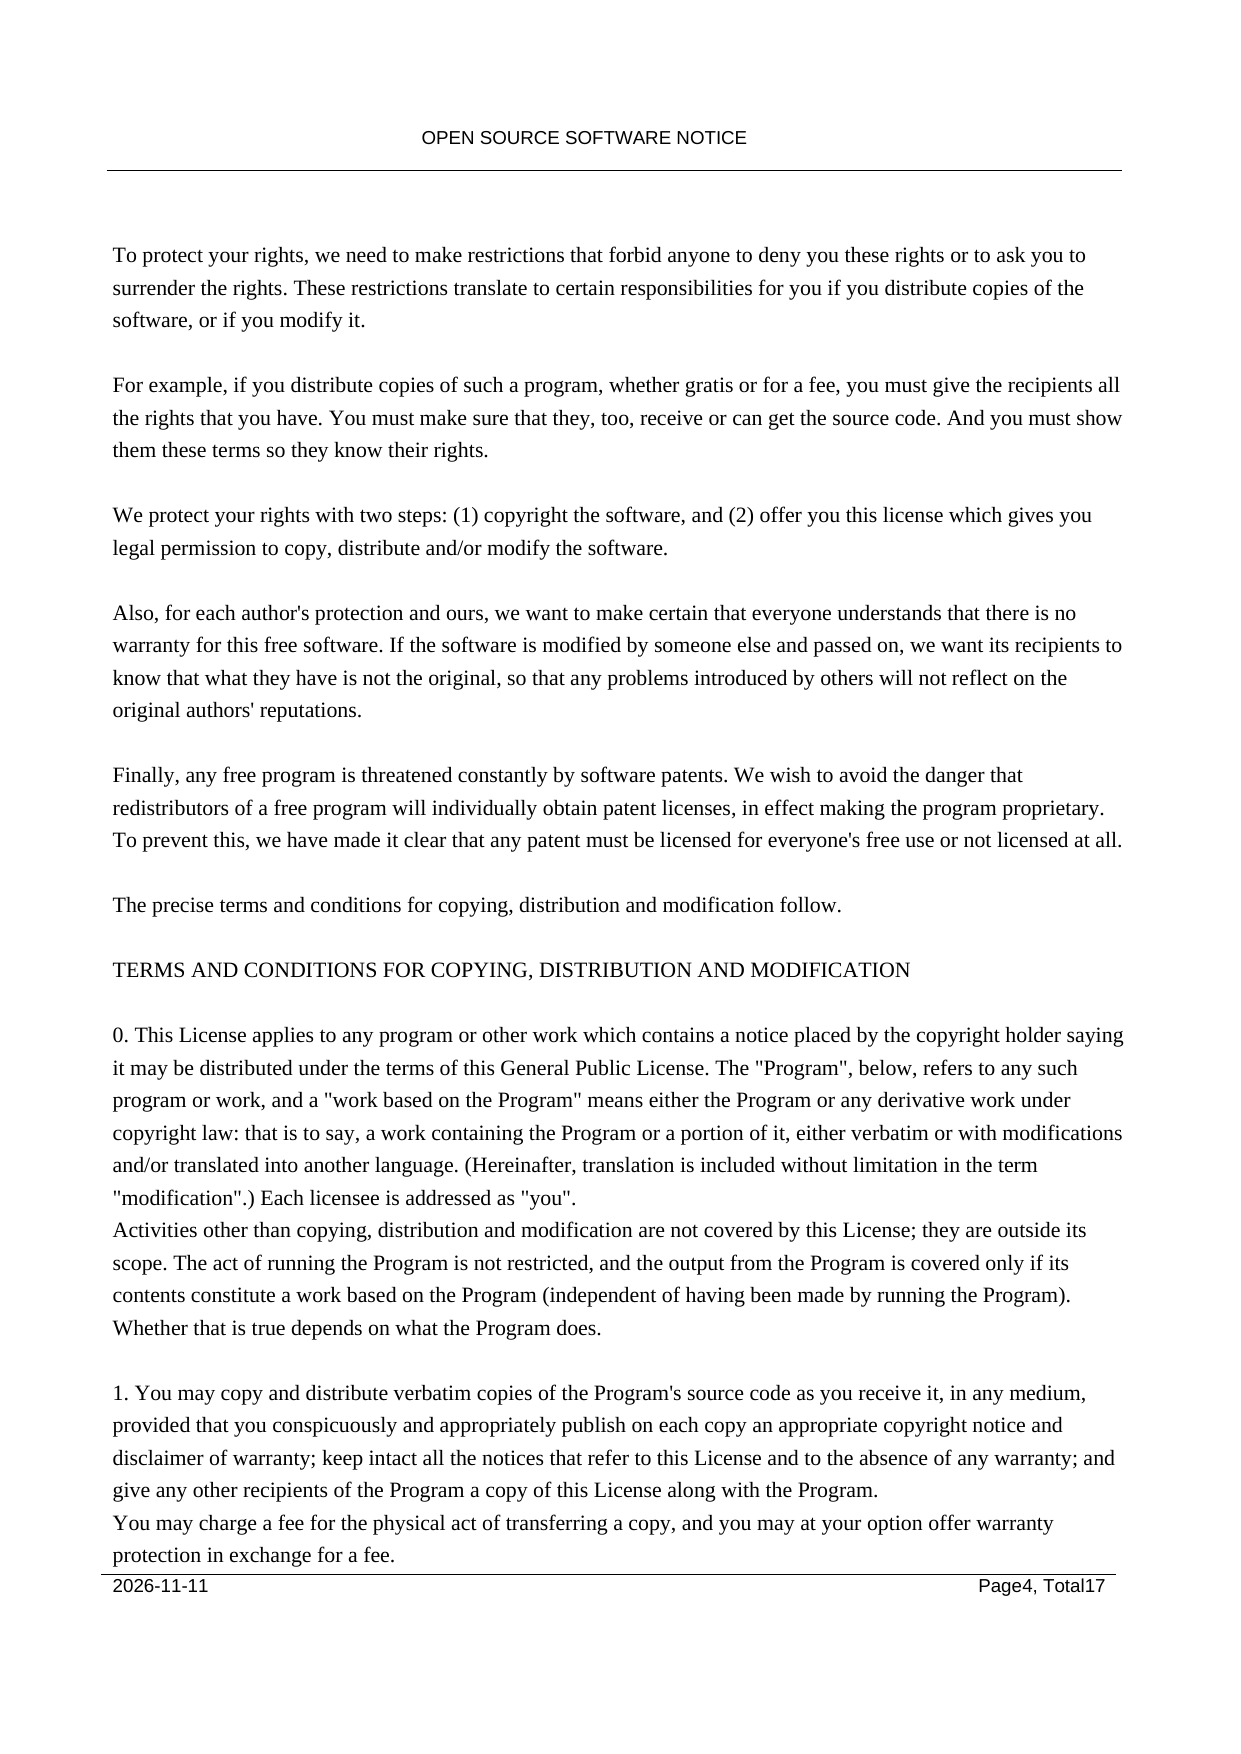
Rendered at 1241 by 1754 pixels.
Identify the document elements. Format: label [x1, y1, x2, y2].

text [112, 206, 1128, 1571]
